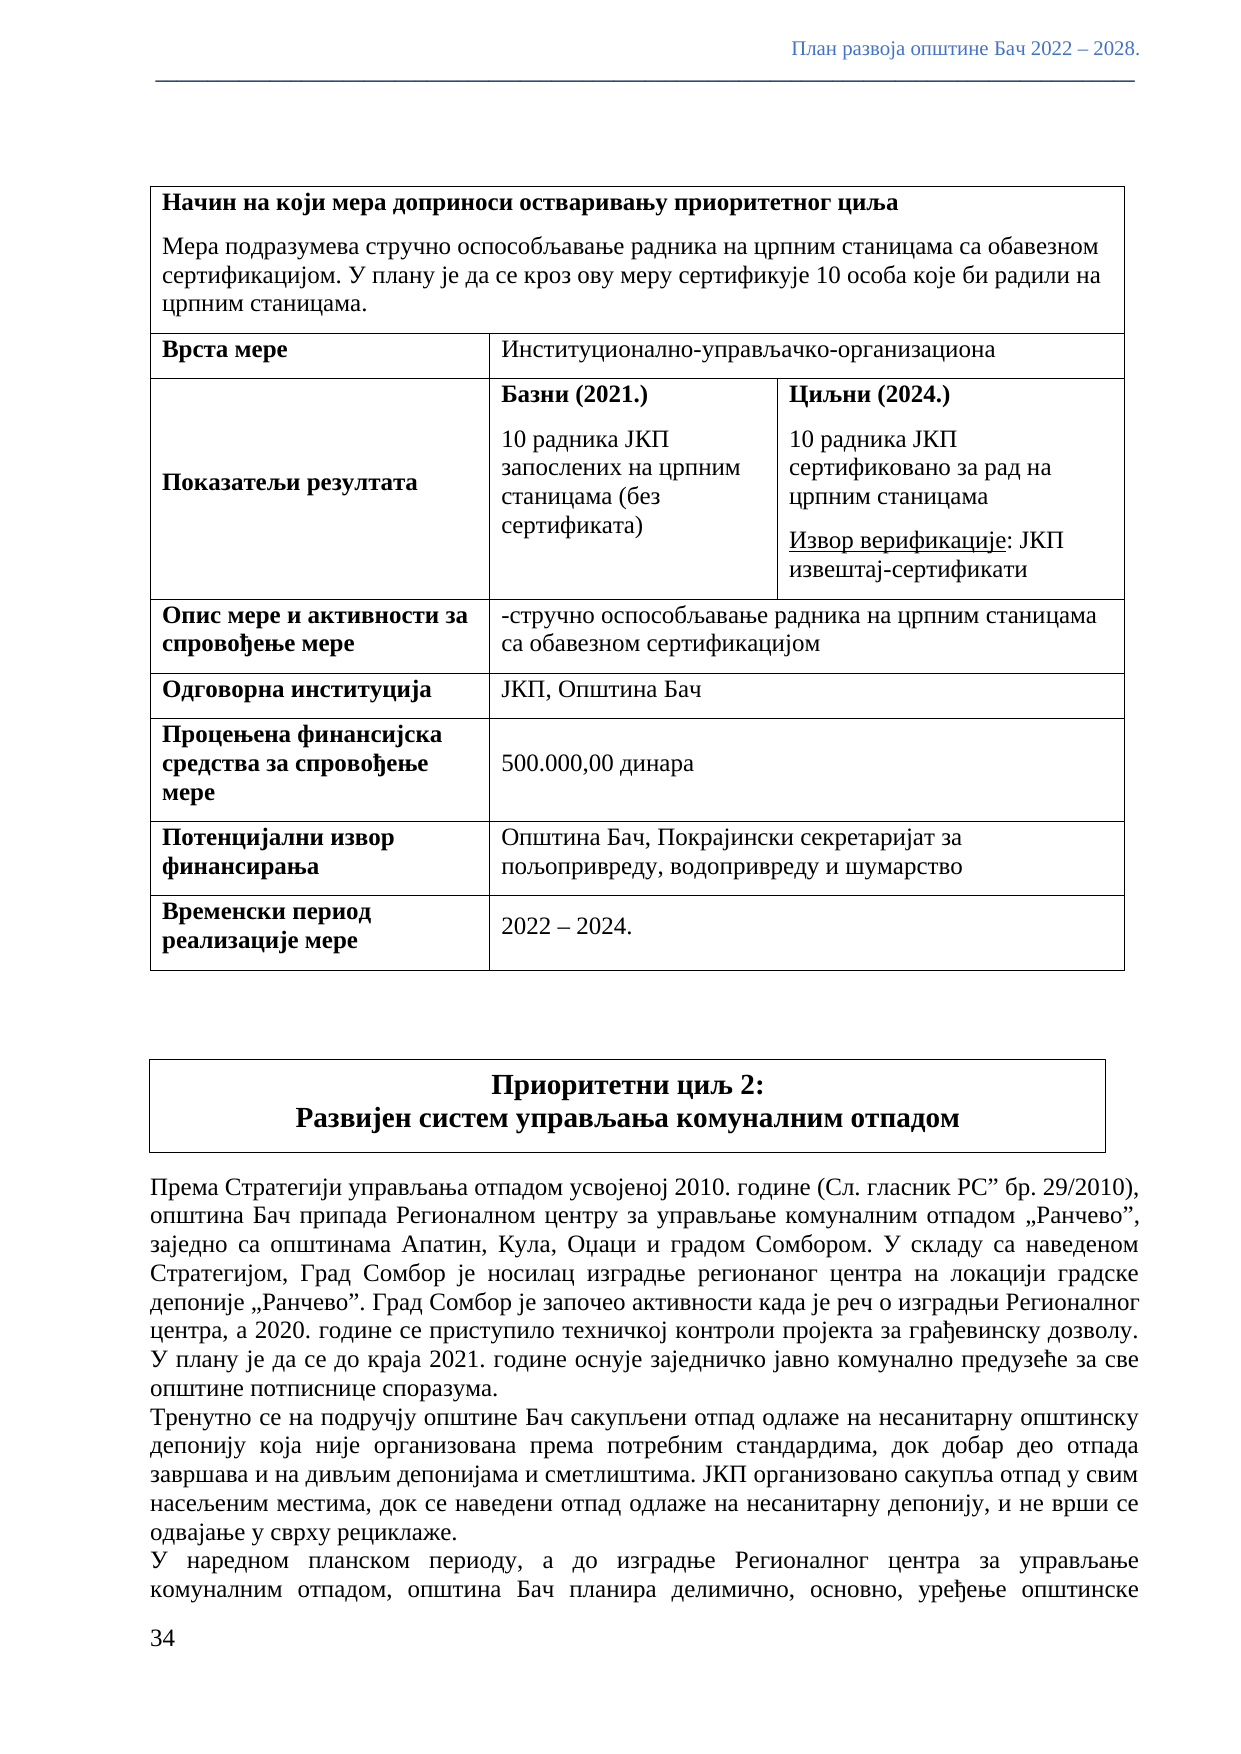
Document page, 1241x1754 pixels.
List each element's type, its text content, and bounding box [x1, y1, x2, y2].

table_cell Процењена финансијска средства за спровођење мере [151, 719, 489, 821]
table_cell ЈКП, Општина Бач [490, 674, 1124, 718]
table_cell -стручно оспособљавање радника на црпним станицама са обавезном сертификацијом [490, 600, 1124, 673]
table_cell Општина Бач, Покрајински секретаријат за пољопривреду, водопривреду и шумарство [490, 822, 1124, 895]
table_cell Показатељи резултата [151, 379, 489, 599]
table_cell Опис мере и активности за спровођење мере [151, 600, 489, 673]
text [150, 1546, 1140, 1603]
table_cell Врста мере [151, 334, 489, 378]
table_cell 500.000,00 динара [490, 719, 1124, 821]
table_cell Базни (2021.) 10 радника ЈКП запослених на црпним станицама (без сертификата) [490, 379, 777, 599]
text Према Стратегији управљања отпадом усвојеној 2010. године (Сл. гласник РС” бр. 29/2010), општина Бач припада Регионалном центру за управљање комуналним отпадом „Ранчево”, заједно са општинама Апатин, Кула, Оџаци и градом Сомбором. У складу са наведеном Стратегијом, Град Сомбор је носилац изградње регионаног центра на локацији градске депоније „Ранчево”. Град Сомбор је започео активности када је реч о изградњи Регионалног центра, а 2020. године се приступило техничкој контроли пројекта за грађевинску дозволу. У плану је да се до краја 2021. године оснује заједничко јавно комунално предузеће за све општине потписнице споразума. [150, 1172, 1140, 1402]
text Тренутно се на подручју општине Бач сакупљени отпад одлаже на несанитарну општинску депонију која није организована према потребним стандардима, док добар део отпада завршава и на дивљим депонијама и сметлиштима. ЈКП организовано сакупља отпад у свим насељеним местима, док се наведени отпад одлаже на несанитарну депонију, и не врши се одвајање у сврху рециклаже. [150, 1402, 1140, 1546]
table_cell Начин на који мера доприноси остваривању приоритетног циља Мера подразумева стручно оспособљавање радника на црпним станицама са обавезном сертификацијом. У плану је да се кроз ову меру сертификује 10 особа које би радили на црпним станицама. [151, 187, 1124, 333]
table_cell Одговорна институција [151, 674, 489, 718]
table_cell Временски период реализације мере [151, 896, 489, 969]
table_cell 2022 – 2024. [490, 896, 1124, 969]
table_cell Институционално-управљачко-организациона [490, 334, 1124, 378]
table_cell Циљни (2024.) 10 радника ЈКП сертификовано за рад на црпним станицама Извор верификације: ЈКП извештај-сертификати [778, 379, 1124, 599]
table_cell Потенцијални извор финансирања [151, 822, 489, 895]
